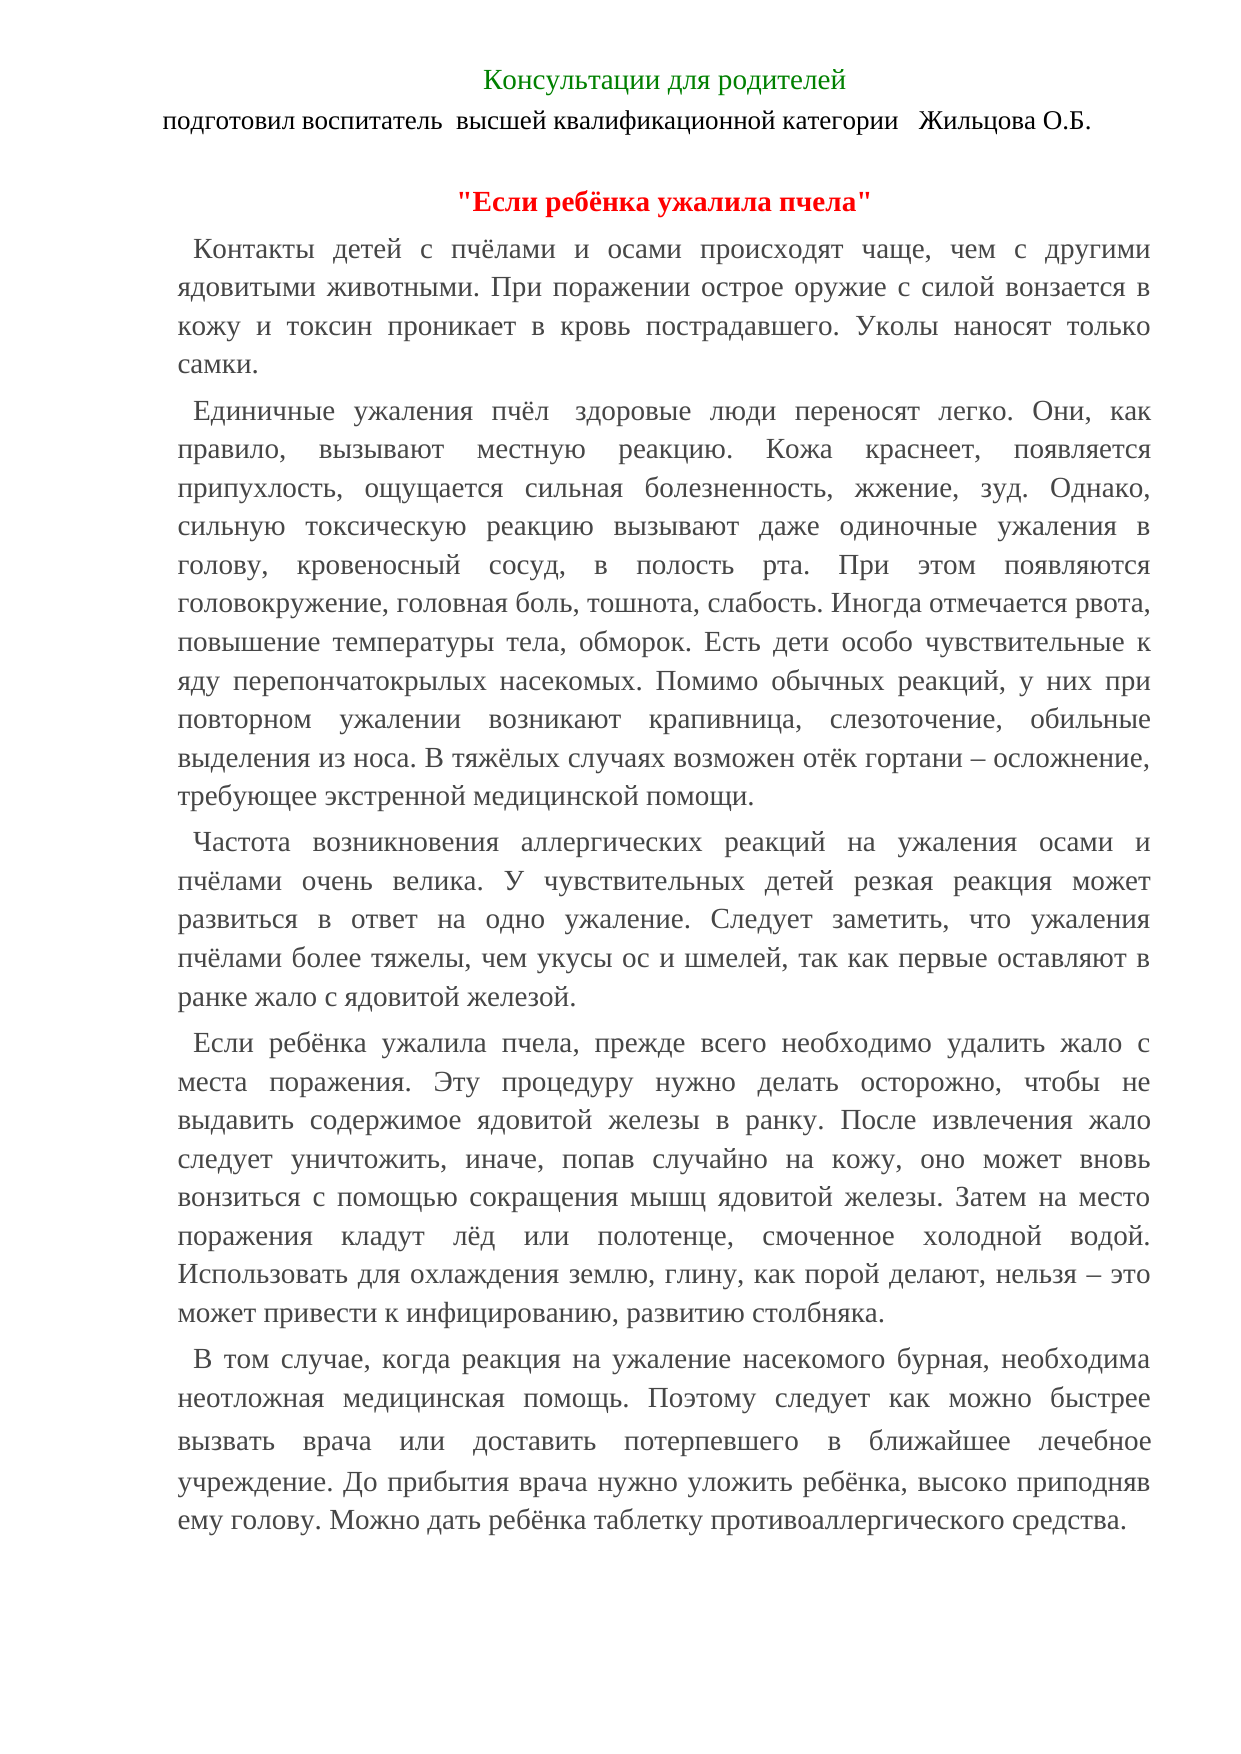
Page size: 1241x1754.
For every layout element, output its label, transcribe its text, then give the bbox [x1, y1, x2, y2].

text "Если ребёнка ужалила пчела" [193, 184, 1136, 218]
text Единичные ужаления пчёл здоровые люди переносят легко. Они, как правило, вызывают местную реакцию. Кожа краснеет, появляется припухлость, ощущается сильная болезненность, жжение, зуд. Однако, сильную токсическую реакцию вызывают даже одиночные ужаления в голову, кровеносный сосуд, в полость рта. При этом появляются головокружение, головная боль, тошнота, слабость. Иногда отмечается рвота, повышение температуры тела, обморок. Есть дети особо чувствительные к яду перепончатокрылых насекомых. Помимо обычных реакций, у них при повторном ужалении возникают крапивница, слезоточение, обильные выделения из носа. В тяжёлых случаях возможен отёк гортани – осложнение, требующее экстренной медицинской помощи. [177, 393, 1152, 812]
text Частота возникновения аллергических реакций на ужаления осами и пчёлами очень велика. У чувствительных детей резкая реакция может развиться в ответ на одно ужаление. Следует заметить, что ужаления пчёлами более тяжелы, чем укусы ос и шмелей, так как первые оставляют в ранке жало с ядовитой железой. [177, 824, 1152, 1012]
text Если ребёнка ужалила пчела, прежде всего необходимо удалить жало с места поражения. Эту процедуру нужно делать осторожно, чтобы не выдавить содержимое ядовитой железы в ранку. После извлечения жало следует уничтожить, иначе, попав случайно на кожу, оно может вновь вонзиться с помощью сокращения мышц ядовитой железы. Затем на место поражения кладут лёд или полотенце, смоченное холодной водой. Использовать для охлаждения землю, глину, как порой делают, нельзя – это может привести к инфицированию, развитию столбняка. [177, 1025, 1152, 1328]
text Контакты детей с пчёлами и осами происходят чаще, чем с другими ядовитыми животными. При поражении острое оружие с силой вонзается в кожу и токсин проникает в кровь пострадавшего. Уколы наносят только самки. [177, 231, 1152, 380]
text В том случае, когда реакция на ужаление насекомого бурная, необходима неотложная медицинская помощь. Поэтому следует как можно быстрее вызвать врача или доставить потерпевшего в ближайшее лечебное учреждение. До прибытия врача нужно уложить ребёнка, высоко приподняв ему голову. Можно дать ребёнка таблетку противоаллергического средства. [177, 1341, 1152, 1536]
text Консультации для родителей [193, 62, 1136, 96]
text подготовил воспитатель высшей квалификационной категории Жильцова О.Б. [162, 104, 1152, 135]
